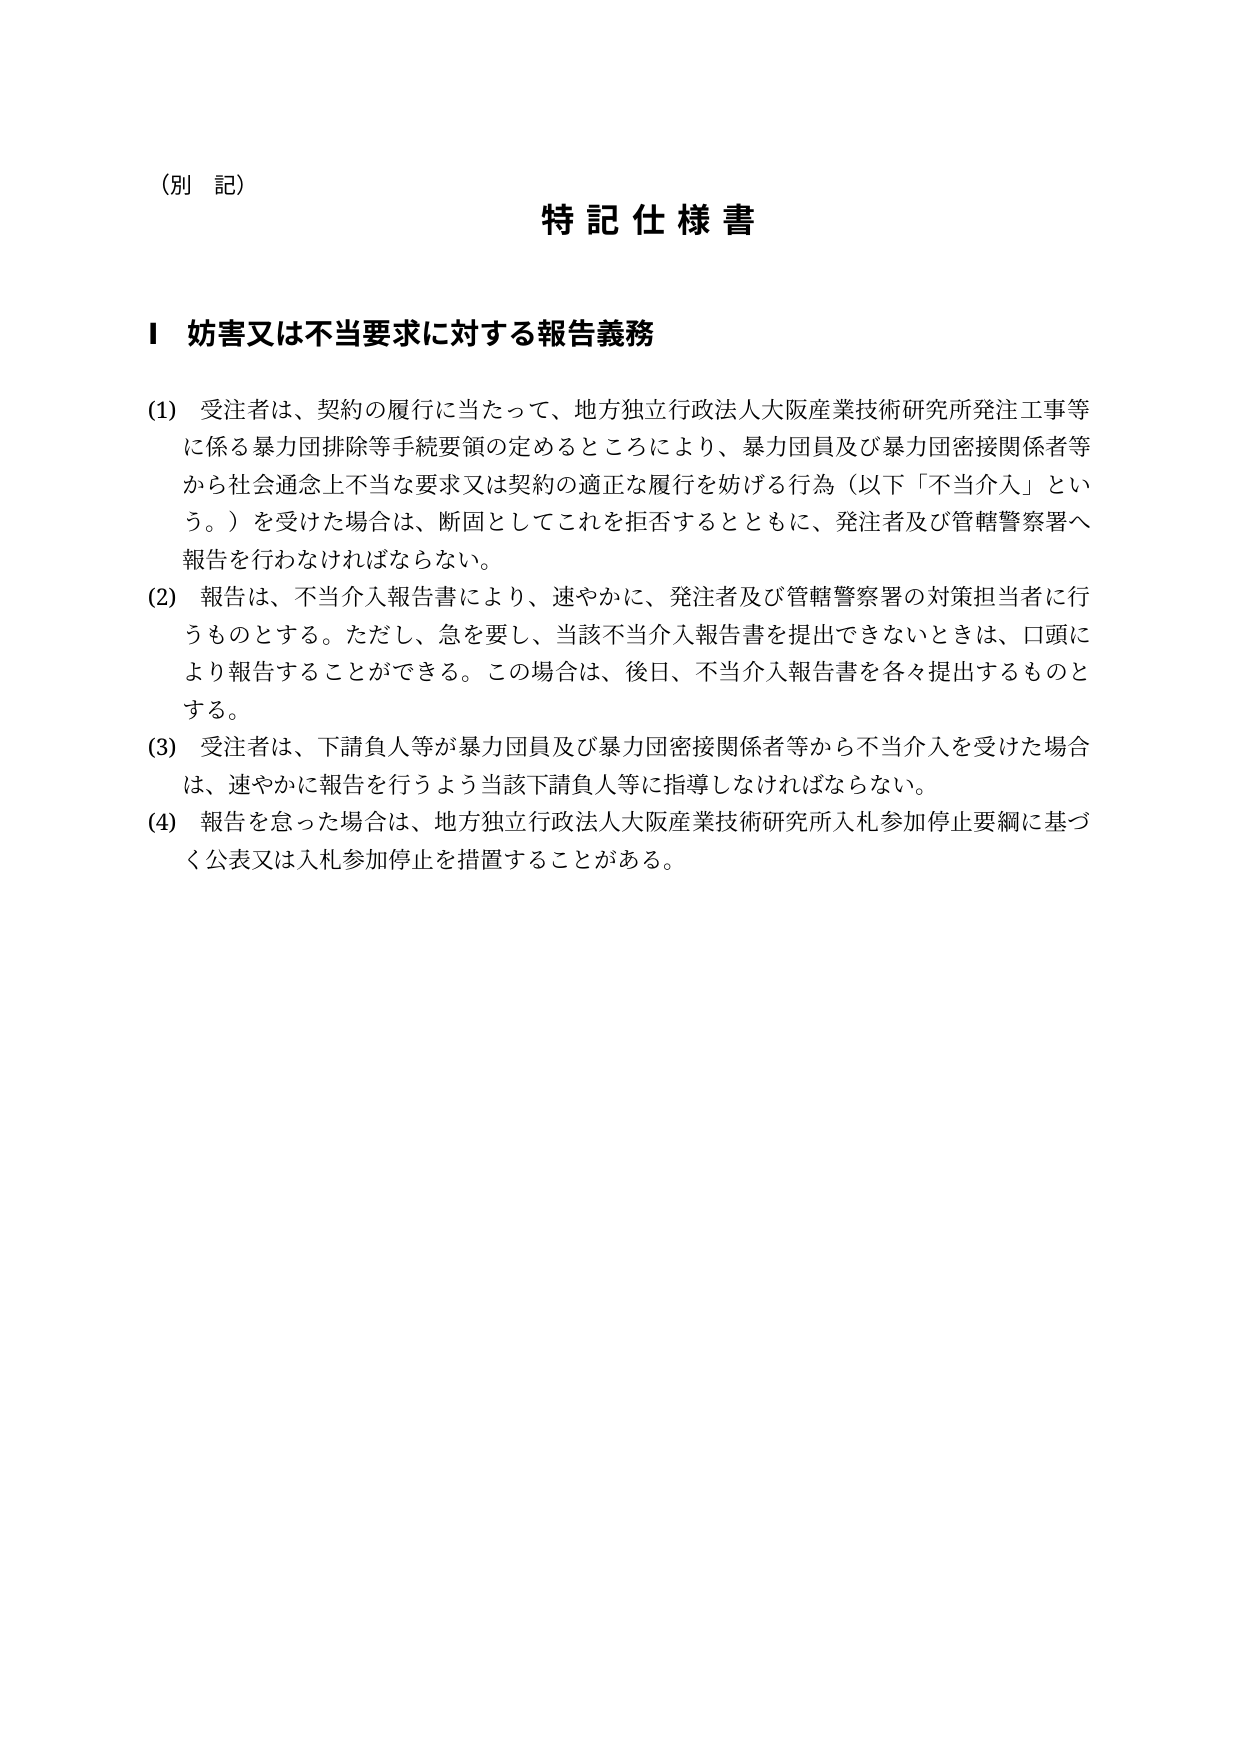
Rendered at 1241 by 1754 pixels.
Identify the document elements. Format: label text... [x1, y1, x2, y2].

text （別 記） [148, 164, 1092, 202]
text 特記仕様書 [148, 202, 1092, 239]
text (3) 受注者は、下請負人等が暴力団員及び暴力団密接関係者等から不当介入を受けた場合は、速やかに報告を行うよう当該下請負人等に指導しなければならない。 [148, 727, 1092, 802]
text (2) 報告は、不当介入報告書により、速やかに、発注者及び管轄警察署の対策担当者に行うものとする。ただし、急を要し、当該不当介入報告書を提出できないときは、口頭により報告することができる。この場合は、後日、不当介入報告書を各々提出するものとする。 [148, 577, 1092, 727]
text Ⅰ 妨害又は不当要求に対する報告義務 [148, 314, 1092, 352]
text (4) 報告を怠った場合は、地方独立行政法人大阪産業技術研究所入札参加停止要綱に基づく公表又は入札参加停止を措置することがある。 [148, 802, 1092, 877]
text (1) 受注者は、契約の履行に当たって、地方独立行政法人大阪産業技術研究所発注工事等に係る暴力団排除等手続要領の定めるところにより、暴力団員及び暴力団密接関係者等から社会通念上不当な要求又は契約の適正な履行を妨げる行為（以下「不当介入」という。）を受けた場合は、断固としてこれを拒否するとともに、発注者及び管轄警察署へ報告を行わなければならない。 [148, 389, 1092, 577]
